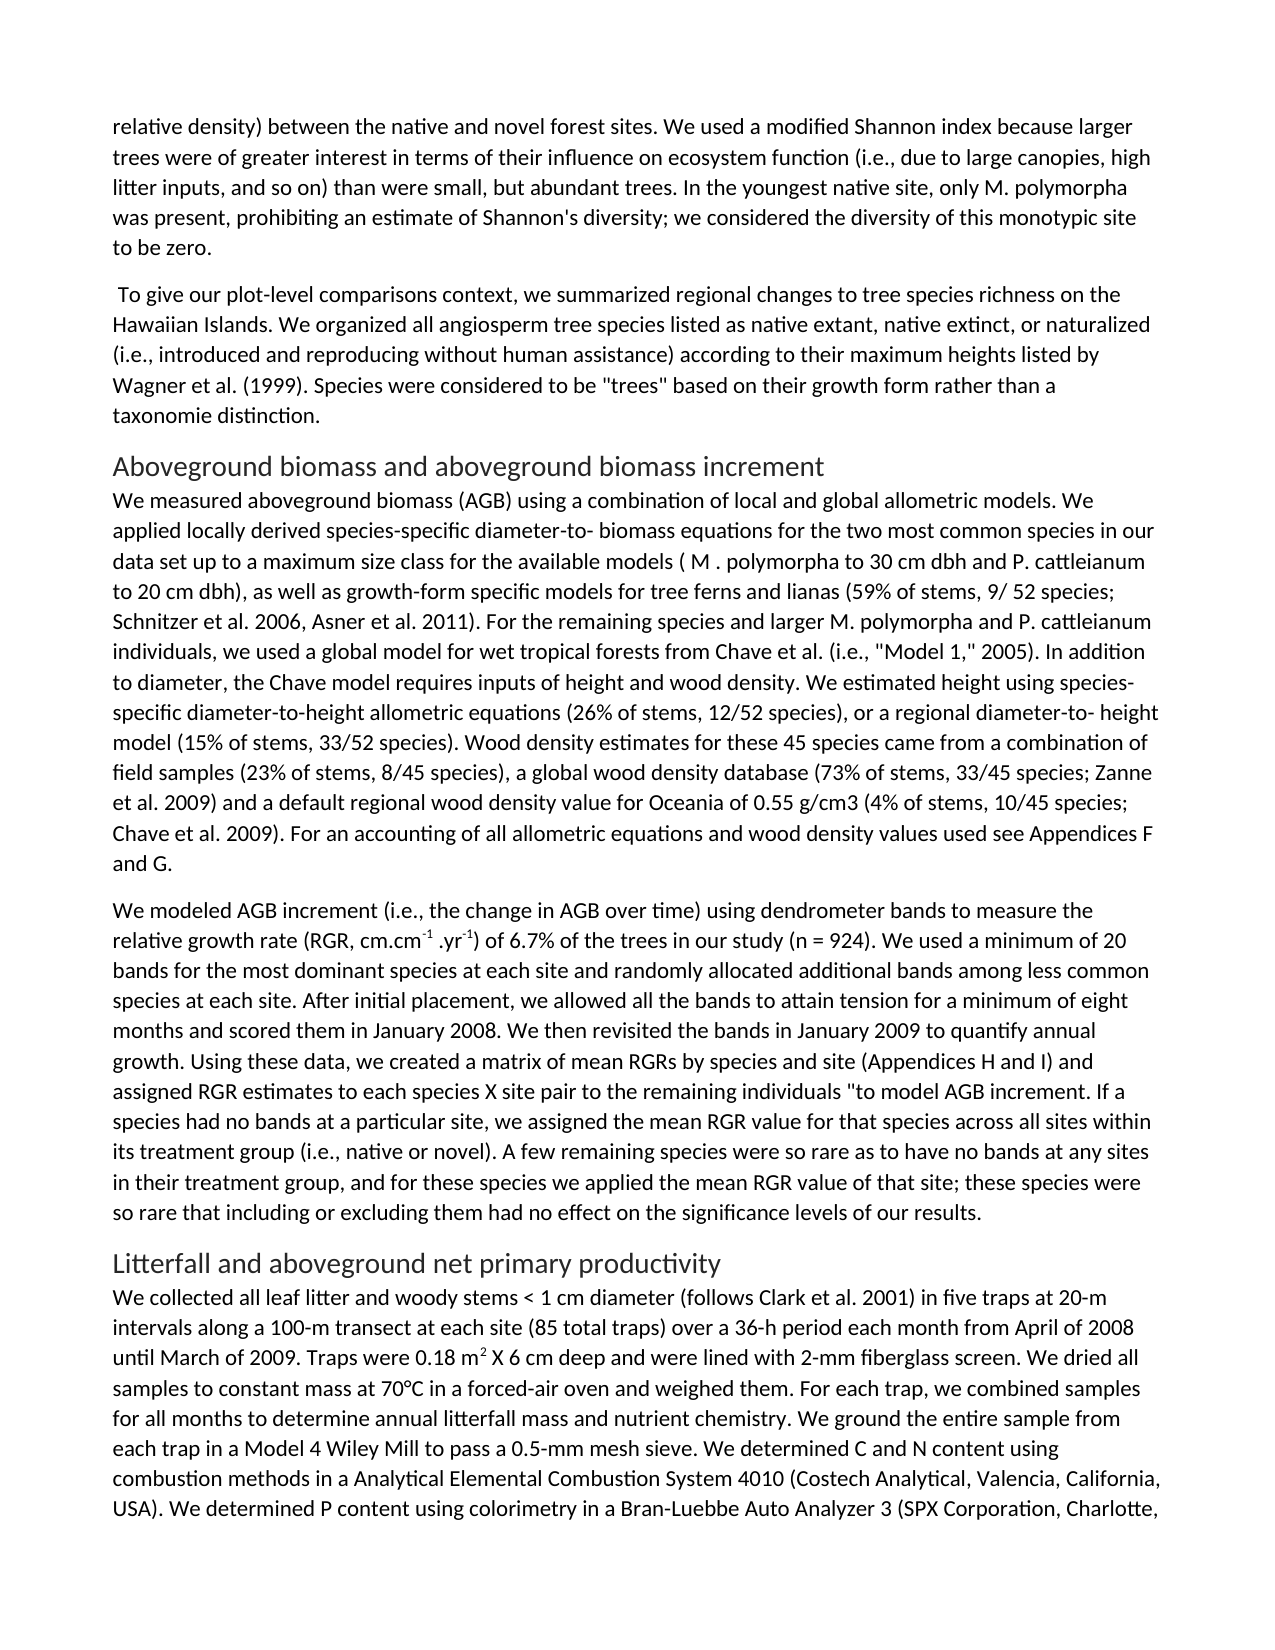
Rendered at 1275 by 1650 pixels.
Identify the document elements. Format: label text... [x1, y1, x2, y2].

subtitle Litterfall and aboveground net primary productivity [112, 1245, 1162, 1280]
subtitle Aboveground biomass and aboveground biomass increment [112, 448, 1162, 483]
text We measured aboveground biomass (AGB) using a combination of local and global allometric models. We applied locally derived species-specific diameter-to- biomass equations for the two most common species in our data set up to a maximum size class for the available models ( M . polymorpha to 30 cm dbh and P. cattleianum to 20 cm dbh), as well as growth-form specific models for tree ferns and lianas (59% of stems, 9/ 52 species; Schnitzer et al. 2006, Asner et al. 2011). For the remaining species and larger M. polymorpha and P. cattleianum individuals, we used a global model for wet tropical forests from Chave et al. (i.e., "Model 1," 2005). In addition to diameter, the Chave model requires inputs of height and wood density. We estimated height using species-specific diameter-to-height allometric equations (26% of stems, 12/52 species), or a regional diameter-to- height model (15% of stems, 33/52 species). Wood density estimates for these 45 species came from a combination of field samples (23% of stems, 8/45 species), a global wood density database (73% of stems, 33/45 species; Zanne et al. 2009) and a default regional wood density value for Oceania of 0.55 g/cm3 (4% of stems, 10/45 species; Chave et al. 2009). For an accounting of all allometric equations and wood density values used see Appendices F and G. [112, 486, 1162, 877]
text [112, 1283, 1162, 1523]
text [112, 112, 1162, 261]
text To give our plot-level comparisons context, we summarized regional changes to tree species richness on the Hawaiian Islands. We organized all angiosperm tree species listed as native extant, native extinct, or naturalized (i.e., introduced and reproducing without human assistance) according to their maximum heights listed by Wagner et al. (1999). Species were considered to be "trees" based on their growth form rather than a taxonomie distinction. [112, 280, 1162, 429]
text We modeled AGB increment (i.e., the change in AGB over time) using dendrometer bands to measure the relative growth rate (RGR, cm.cm-1 .yr-1) of 6.7% of the trees in our study (n = 924). We used a minimum of 20 bands for the most dominant species at each site and randomly allocated additional bands among less common species at each site. After initial placement, we allowed all the bands to attain tension for a minimum of eight months and scored them in January 2008. We then revisited the bands in January 2009 to quantify annual growth. Using these data, we created a matrix of mean RGRs by species and site (Appendices H and I) and assigned RGR estimates to each species X site pair to the remaining individuals "to model AGB increment. If a species had no bands at a particular site, we assigned the mean RGR value for that species across all sites within its treatment group (i.e., native or novel). A few remaining species were so rare as to have no bands at any sites in their treatment group, and for these species we applied the mean RGR value of that site; these species were so rare that including or excluding them had no effect on the significance levels of our results. [112, 896, 1162, 1226]
